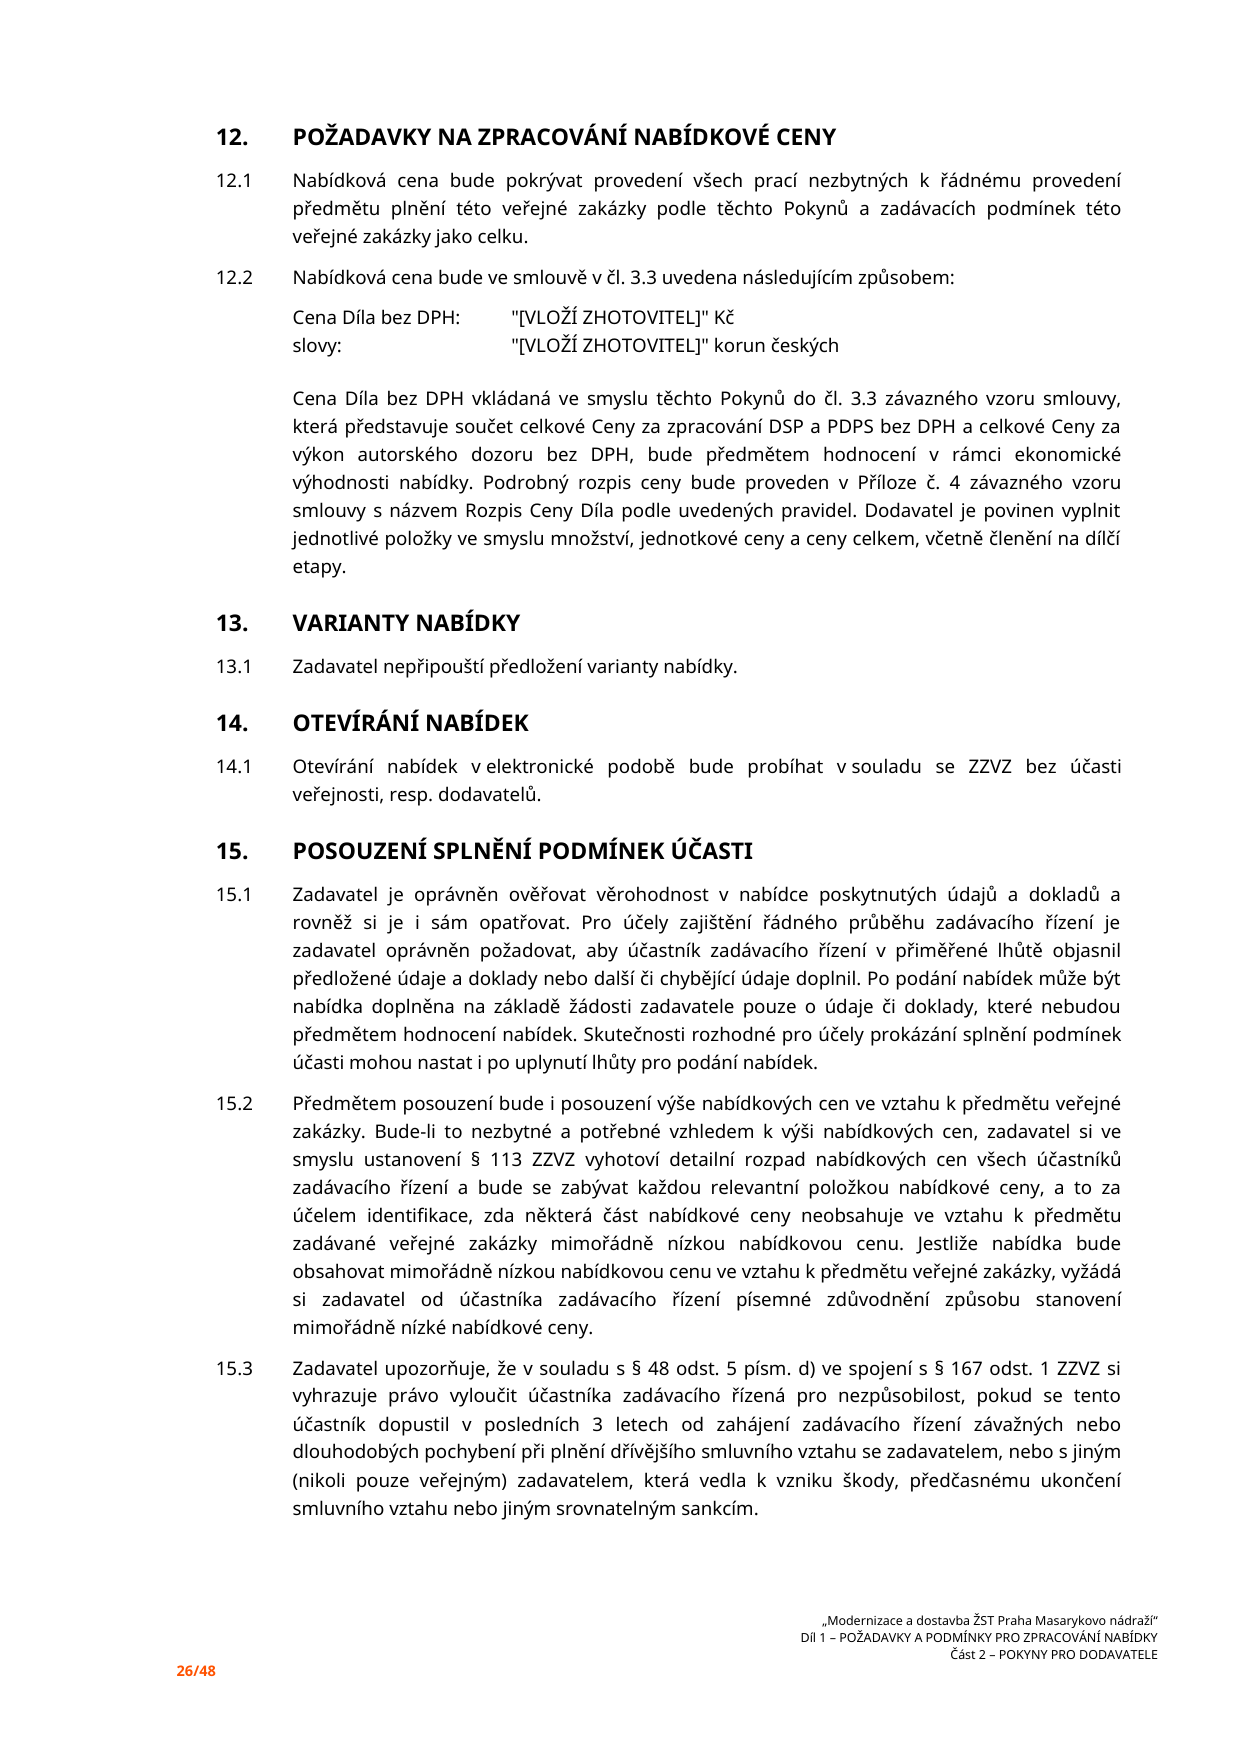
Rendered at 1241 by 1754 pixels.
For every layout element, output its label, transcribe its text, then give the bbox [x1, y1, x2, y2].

text Zadavatel nepřipouští předložení varianty nabídky. [216, 654, 1122, 679]
text Zadavatel je oprávněn ověřovat věrohodnost v nabídce poskytnutých údajů a dokladů a rovněž si je i sám opatřovat. Pro účely zajištění řádného průběhu zadávacího řízení je zadavatel oprávněn požadovat, aby účastník zadávacího řízení v přiměřené lhůtě objasnil předložené údaje a doklady nebo další či chybějící údaje doplnil. Po podání nabídek může být nabídka doplněna na základě žádosti zadavatele pouze o údaje či doklady, které nebudou předmětem hodnocení nabídek. Skutečnosti rozhodné pro účely prokázání splnění podmínek účasti mohou nastat i po uplynutí lhůty pro podání nabídek. [216, 881, 1122, 1075]
list Cena Díla bez DPH vkládaná ve smyslu těchto Pokynů do čl. 3.3 závazného vzoru smlouvy, která představuje součet celkové Ceny za zpracování DSP a PDPS bez DPH a celkové Ceny za výkon autorského dozoru bez DPH, bude předmětem hodnocení v rámci ekonomické výhodnosti nabídky. Podrobný rozpis ceny bude proveden v Příloze č. 4 závazného vzoru smlouvy s názvem Rozpis Ceny Díla podle uvedených pravidel. Dodavatel je povinen vyplnit jednotlivé položky ve smyslu množství, jednotkové ceny a ceny celkem, včetně členění na dílčí etapy. [292, 386, 1122, 579]
list slovy: "[VLOŽÍ ZHOTOVITEL]" korun českých [292, 333, 1122, 358]
text Otevírání nabídek v elektronické podobě bude probíhat v souladu se ZZVZ bez účasti veřejnosti, resp. dodavatelů. [216, 753, 1122, 807]
text VARIANTY NABÍDKY [216, 607, 1122, 638]
list Cena Díla bez DPH: "[VLOŽÍ ZHOTOVITEL]" Kč [292, 304, 1122, 330]
text OTEVÍRÁNÍ NABÍDEK [216, 707, 1122, 738]
text POSOUZENÍ SPLNĚNÍ PODMÍNEK ÚČASTI [216, 834, 1122, 866]
text Nabídková cena bude ve smlouvě v čl. 3.3 uvedena následujícím způsobem: [216, 264, 1122, 289]
text Předmětem posouzení bude i posouzení výše nabídkových cen ve vztahu k předmětu veřejné zakázky. Bude-li to nezbytné a potřebné vzhledem k výši nabídkových cen, zadavatel si ve smyslu ustanovení § 113 ZZVZ vyhotoví detailní rozpad nabídkových cen všech účastníků zadávacího řízení a bude se zabývat každou relevantní položkou nabídkové ceny, a to za účelem identifikace, zda některá část nabídkové ceny neobsahuje ve vztahu k předmětu zadávané veřejné zakázky mimořádně nízkou nabídkovou cenu. Jestliže nabídka bude obsahovat mimořádně nízkou nabídkovou cenu ve vztahu k předmětu veřejné zakázky, vyžádá si zadavatel od účastníka zadávacího řízení písemné zdůvodnění způsobu stanovení mimořádně nízké nabídkové ceny. [216, 1090, 1122, 1340]
text Nabídková cena bude pokrývat provedení všech prací nezbytných k řádnému provedení předmětu plnění této veřejné zakázky podle těchto Pokynů a zadávacích podmínek této veřejné zakázky jako celku. [216, 167, 1122, 249]
text Zadavatel upozorňuje, že v souladu s § 48 odst. 5 písm. d) ve spojení s § 167 odst. 1 ZZVZ si vyhrazuje právo vyloučit účastníka zadávacího řízená pro nezpůsobilost, pokud se tento účastník dopustil v posledních 3 letech od zahájení zadávacího řízení závažných nebo dlouhodobých pochybení při plnění dřívějšího smluvního vztahu se zadavatelem, nebo s jiným (nikoli pouze veřejným) zadavatelem, která vedla k vzniku škody, předčasnému ukončení smluvního vztahu nebo jiným srovnatelným sankcím. [216, 1355, 1122, 1520]
text POŽADAVKY NA ZPRACOVÁNÍ NABÍDKOVÉ CENY [216, 121, 1122, 152]
